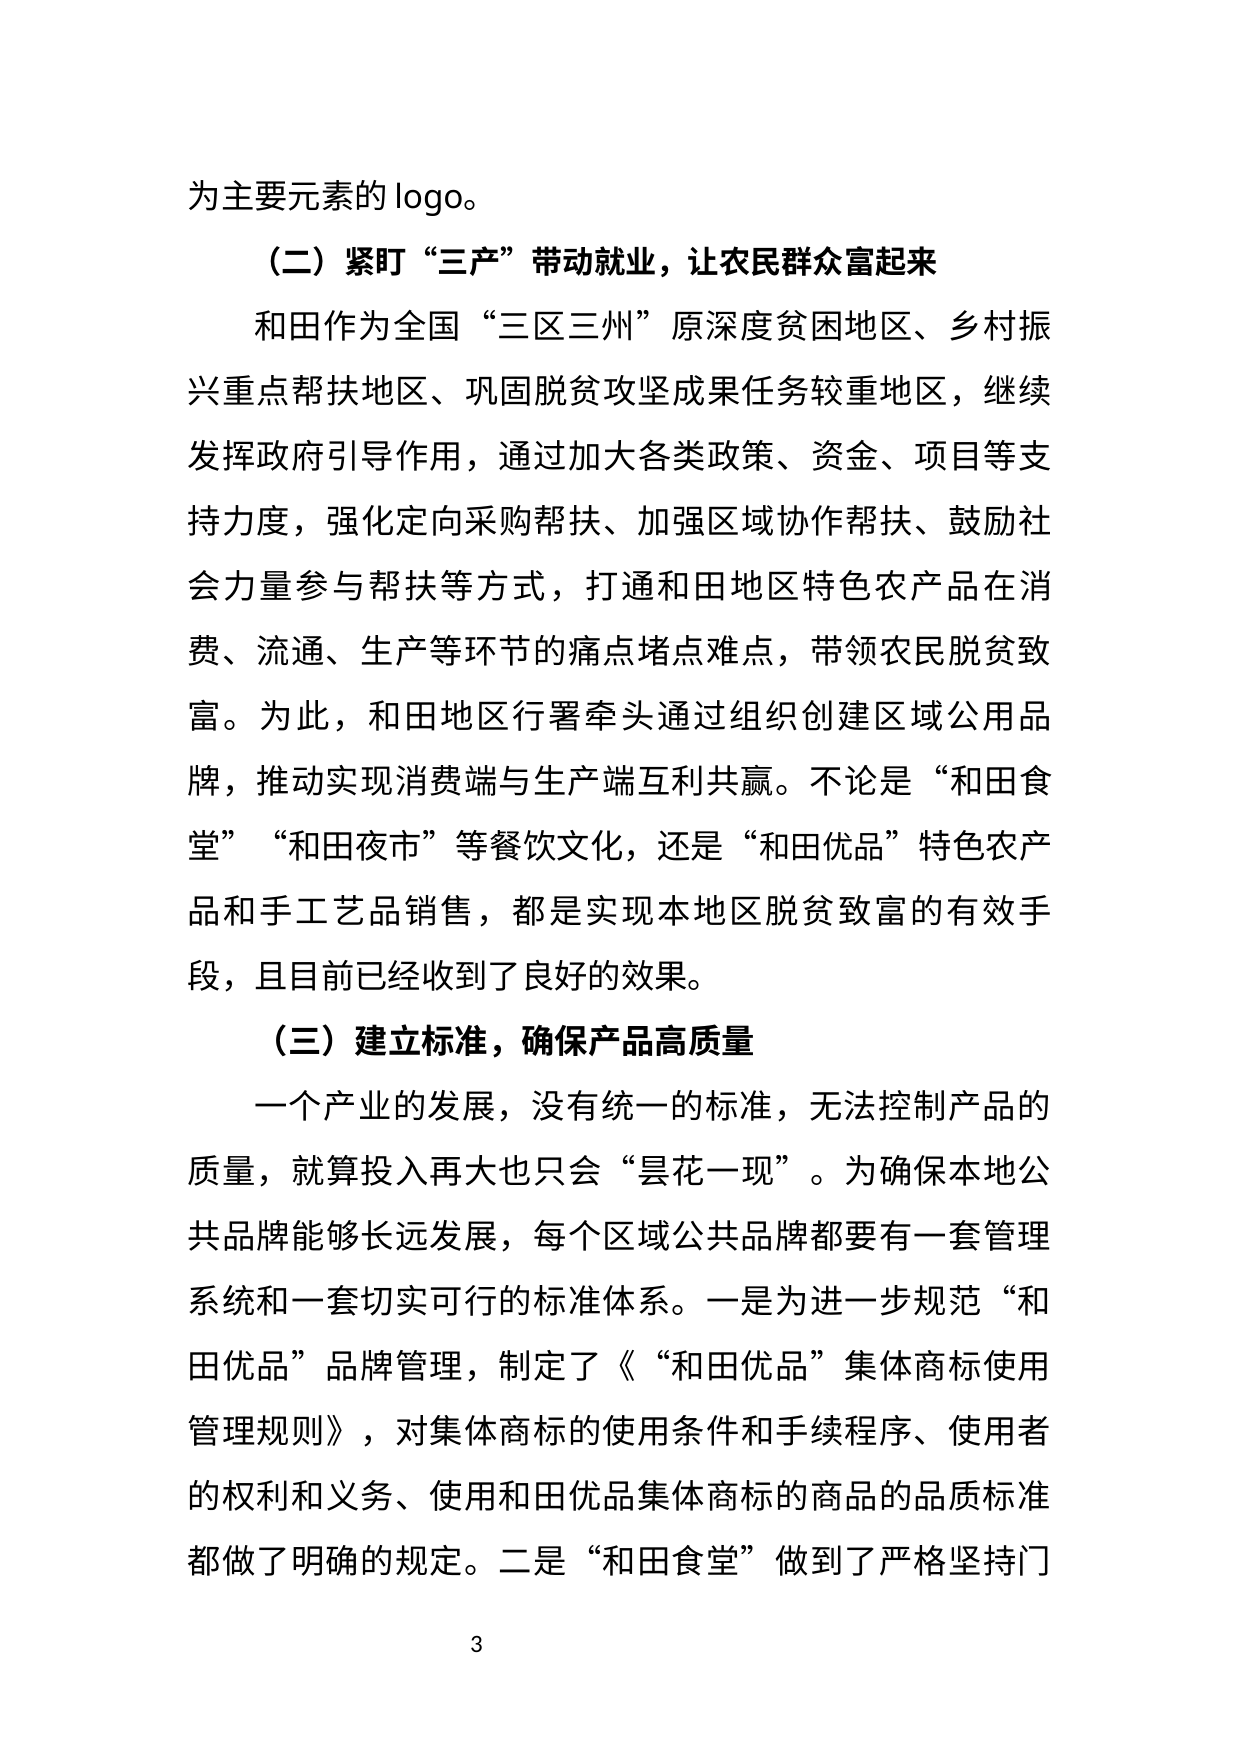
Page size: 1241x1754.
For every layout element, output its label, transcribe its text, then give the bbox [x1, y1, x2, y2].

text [187, 162, 1053, 227]
text （二）紧盯“三产”带动就业，让农民群众富起来 [187, 227, 1053, 292]
text （三）建立标准，确保产品高质量 [187, 1007, 1053, 1072]
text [187, 1072, 1053, 1592]
text 和田作为全国“三区三州”原深度贫困地区、乡村振兴重点帮扶地区、巩固脱贫攻坚成果任务较重地区，继续发挥政府引导作用，通过加大各类政策、资金、项目等支持力度，强化定向采购帮扶、加强区域协作帮扶、鼓励社会力量参与帮扶等方式，打通和田地区特色农产品在消费、流通、生产等环节的痛点堵点难点，带领农民脱贫致富。为此，和田地区行署牵头通过组织创建区域公用品牌，推动实现消费端与生产端互利共赢。不论是“和田食堂”“和田夜市”等餐饮文化，还是“和田优品”特色农产品和手工艺品销售，都是实现本地区脱贫致富的有效手段，且目前已经收到了良好的效果。 [187, 292, 1053, 1007]
